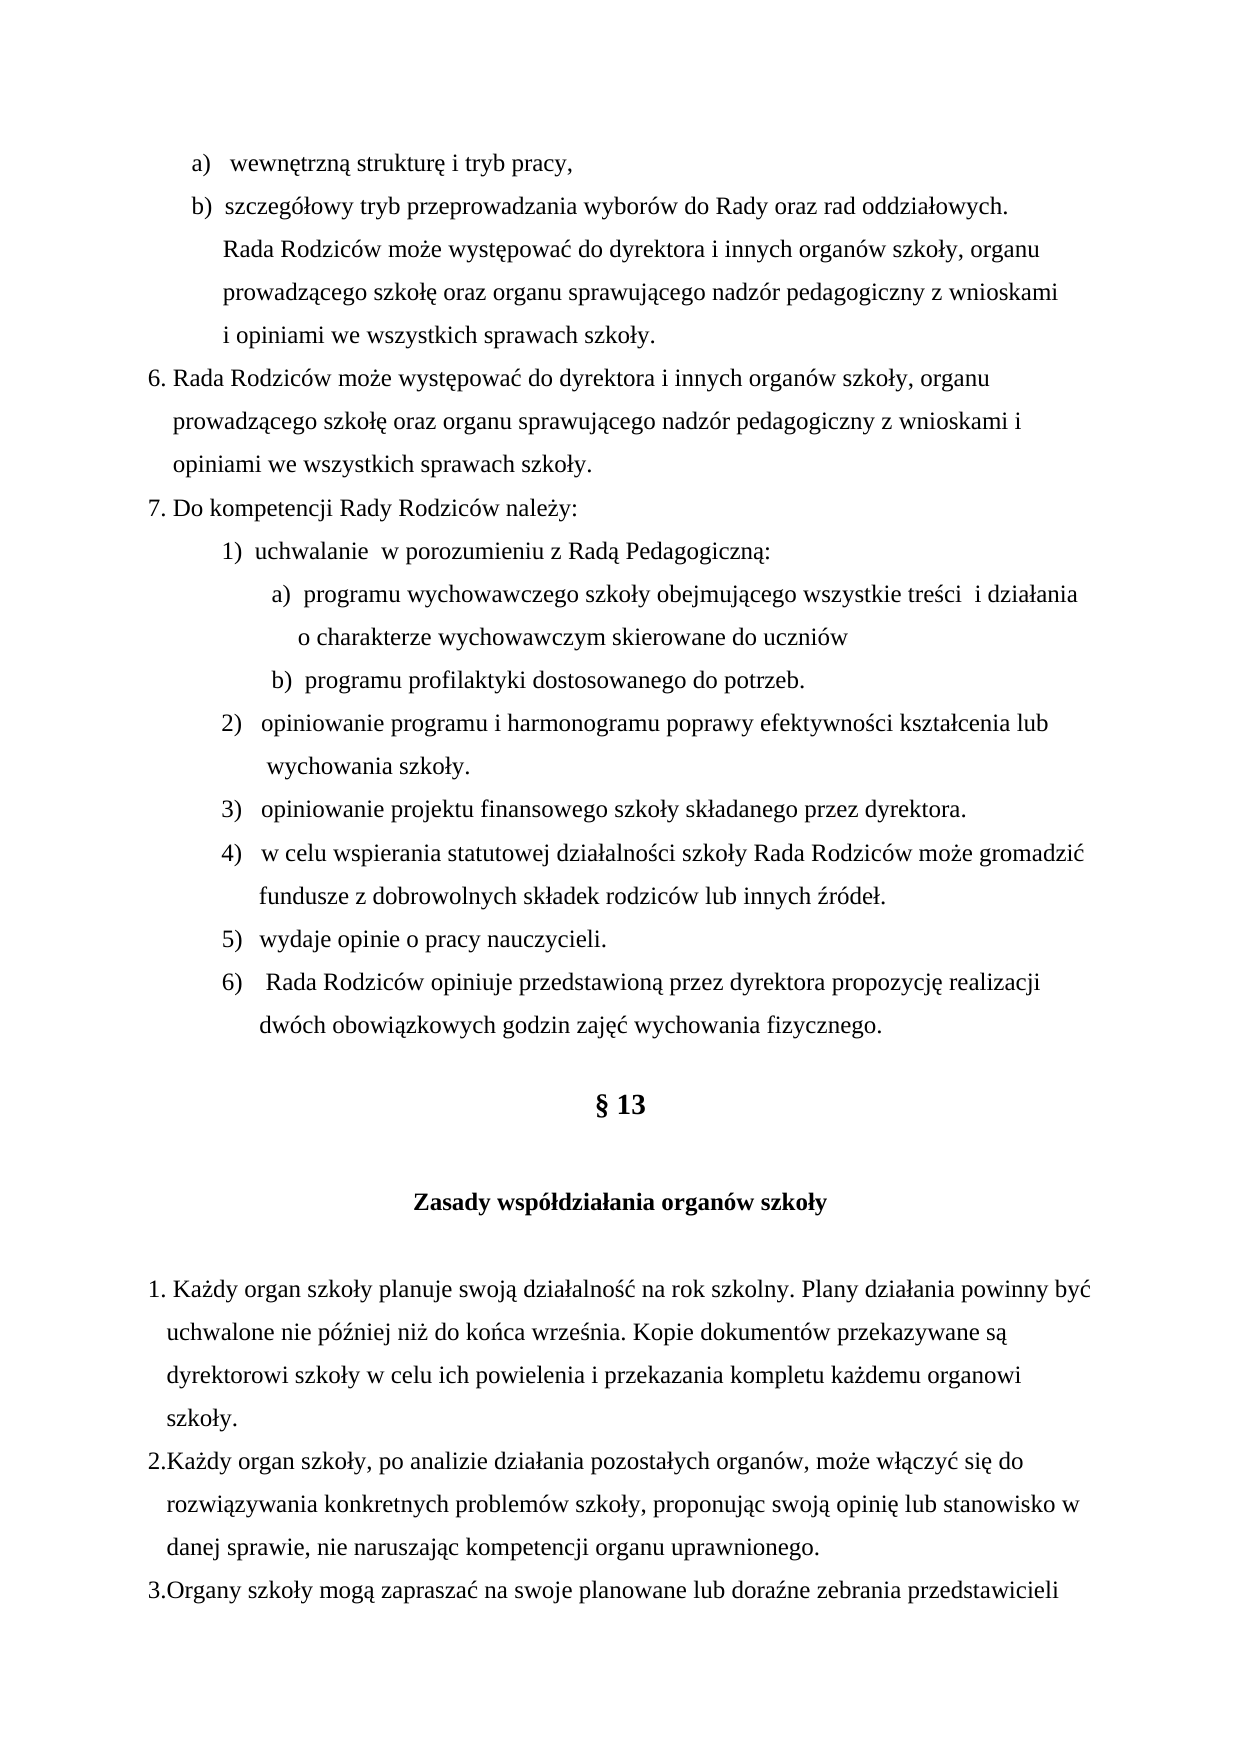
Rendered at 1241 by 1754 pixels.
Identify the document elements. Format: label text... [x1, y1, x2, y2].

text 2) opiniowanie programu i harmonogramu poprawy efektywności kształcenia lub [221, 708, 1092, 737]
text 1) uchwalanie w porozumieniu z Radą Pedagogiczną: [148, 536, 1092, 564]
text § 13 [148, 1087, 1092, 1120]
text danej sprawie, nie naruszając kompetencji organu uprawnionego. [148, 1532, 1092, 1561]
text wychowania szkoły. [148, 751, 1092, 780]
list Rada Rodziców opiniuje przedstawioną przez dyrektora propozycję realizacji dwóch obowiązkowych godzin zajęć wychowania fizycznego. [222, 967, 1092, 1039]
text a) wewnętrzną strukturę i tryb pracy, [148, 148, 1092, 176]
text dyrektorowi szkoły w celu ich powielenia i przekazania kompletu każdemu organowi [148, 1360, 1092, 1389]
text 7. Do kompetencji Rady Rodziców należy: [148, 493, 1092, 521]
text 3.Organy szkoły mogą zapraszać na swoje planowane lub doraźne zebrania przedstawicieli [148, 1576, 1092, 1604]
text 1. Każdy organ szkoły planuje swoją działalność na rok szkolny. Plany działania powinny być [148, 1274, 1092, 1302]
text prowadzącego szkołę oraz organu sprawującego nadzór pedagogiczny z wnioskami [148, 277, 1092, 306]
text 2.Każdy organ szkoły, po analizie działania pozostałych organów, może włączyć się do [148, 1446, 1092, 1475]
text 3) opiniowanie projektu finansowego szkoły składanego przez dyrektora. [221, 794, 1092, 823]
text i opiniami we wszystkich sprawach szkoły. [148, 320, 1092, 349]
text opiniami we wszystkich sprawach szkoły. [148, 449, 1092, 478]
text b) programu profilaktyki dostosowanego do potrzeb. [148, 665, 1092, 694]
text 6. Rada Rodziców może występować do dyrektora i innych organów szkoły, organu [148, 363, 1092, 392]
text b) szczegółowy tryb przeprowadzania wyborów do Rady oraz rad oddziałowych. [148, 191, 1092, 219]
text prowadzącego szkołę oraz organu sprawującego nadzór pedagogiczny z wnioskami i [148, 406, 1092, 435]
list wydaje opinie o pracy nauczycieli. [222, 924, 1092, 953]
text o charakterze wychowawczym skierowane do uczniów [148, 622, 1092, 651]
text fundusze z dobrowolnych składek rodziców lub innych źródeł. [221, 881, 1092, 909]
text Rada Rodziców może występować do dyrektora i innych organów szkoły, organu [148, 234, 1092, 263]
text szkoły. [148, 1403, 1092, 1432]
text Zasady współdziałania organów szkoły [148, 1187, 1092, 1216]
text uchwalone nie później niż do końca września. Kopie dokumentów przekazywane są [148, 1317, 1092, 1346]
text 4) w celu wspierania statutowej działalności szkoły Rada Rodziców może gromadzić [221, 838, 1092, 866]
text rozwiązywania konkretnych problemów szkoły, proponując swoją opinię lub stanowisko w [148, 1489, 1092, 1518]
text a) programu wychowawczego szkoły obejmującego wszystkie treści i działania [148, 579, 1092, 608]
